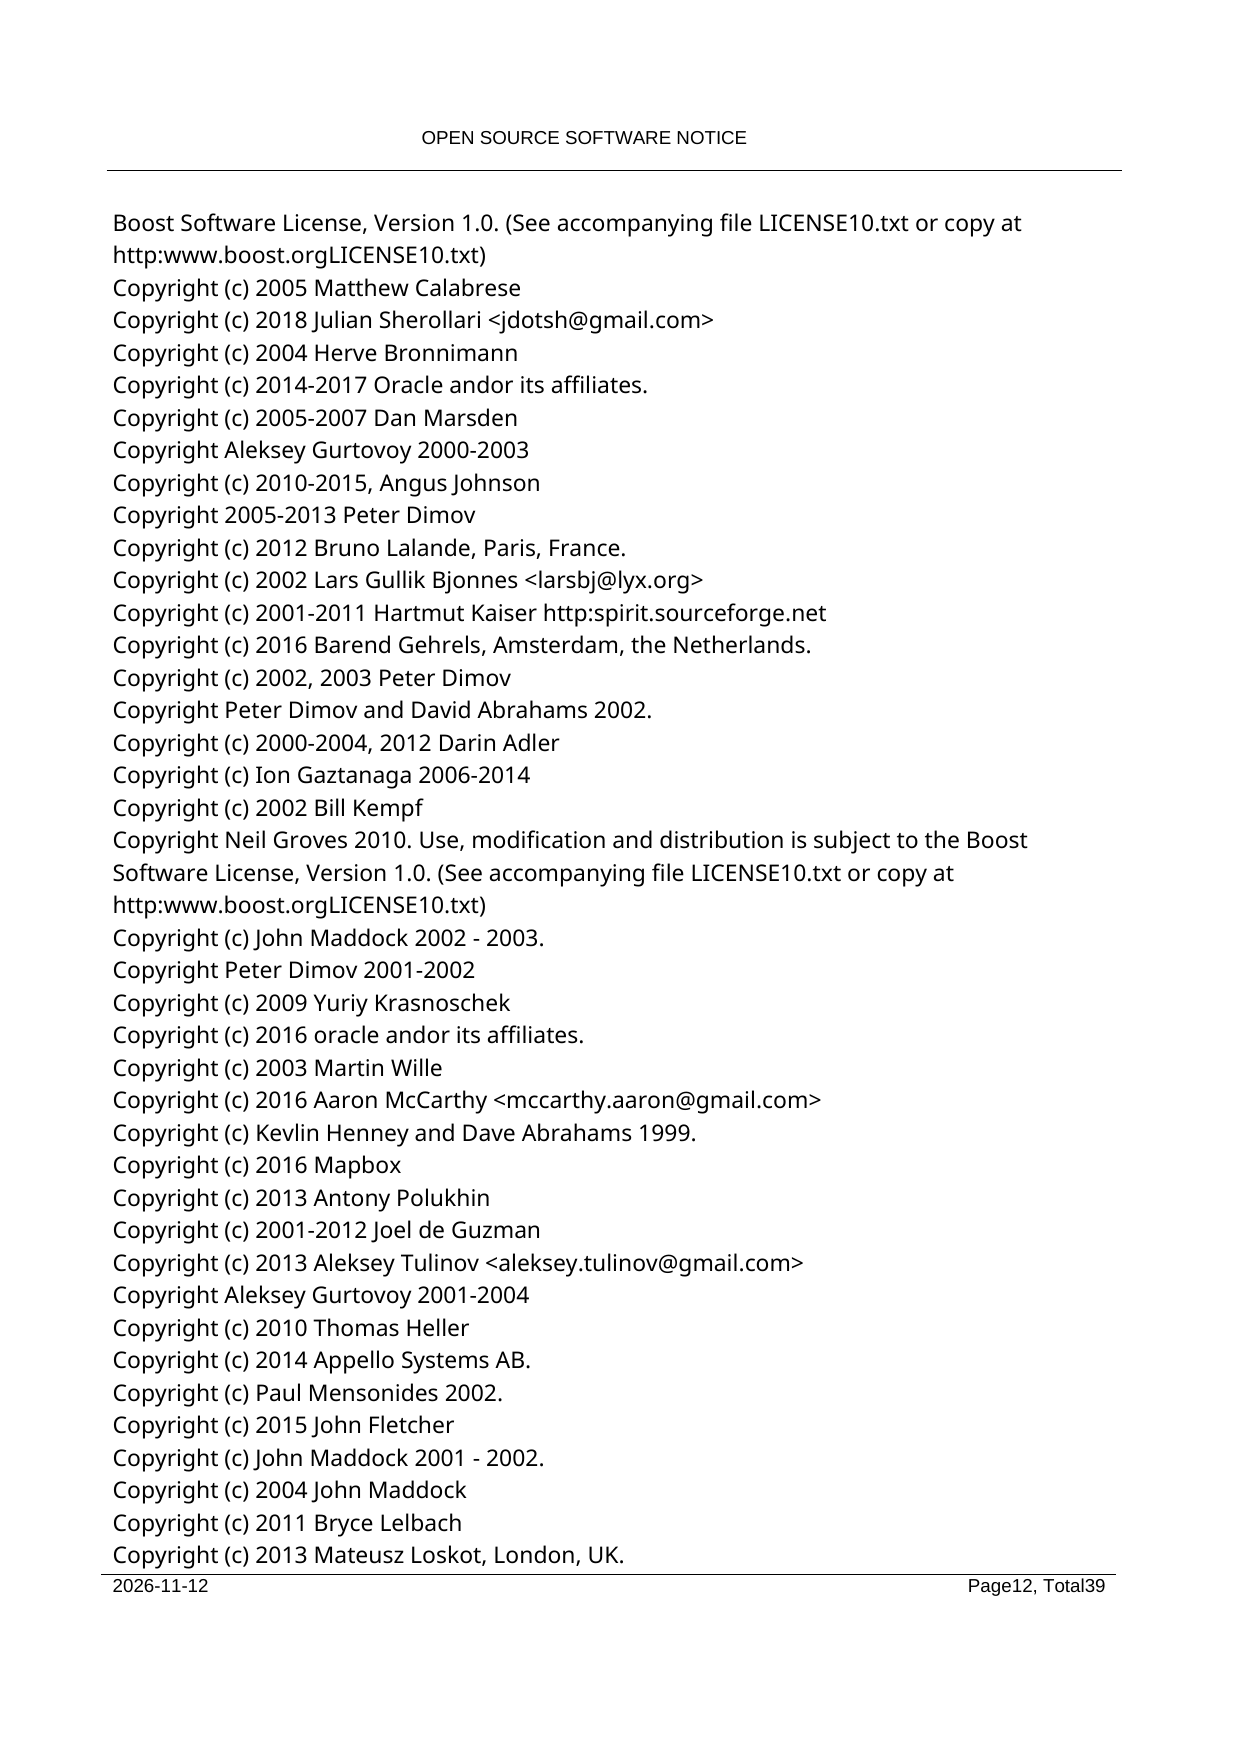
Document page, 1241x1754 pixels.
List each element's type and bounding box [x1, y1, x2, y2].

text [112, 206, 1128, 1571]
